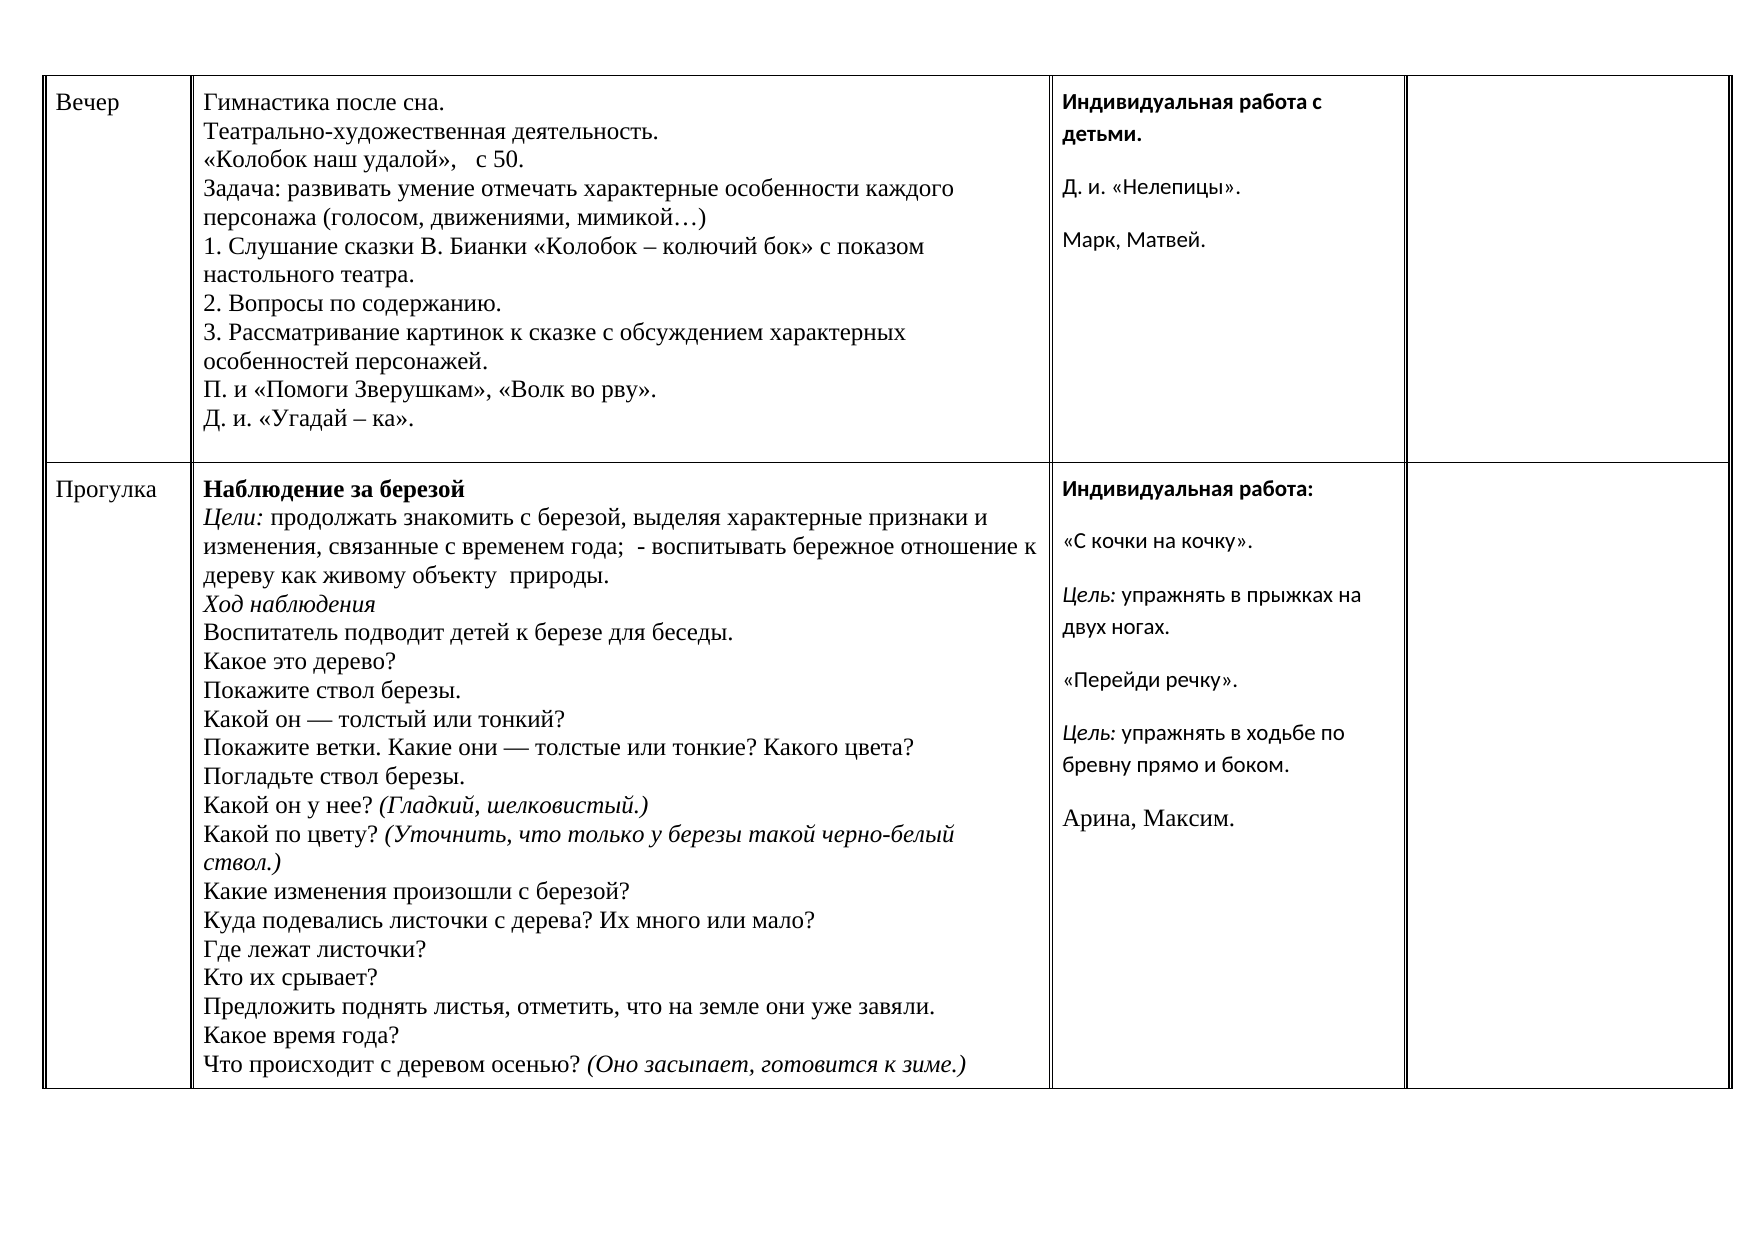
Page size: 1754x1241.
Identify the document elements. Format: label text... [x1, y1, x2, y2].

table_cell Вечер [47, 76, 190, 462]
table_cell Индивидуальная работа с детьми. Д. и. «Нелепицы». Марк, Матвей. [1053, 76, 1404, 462]
table_cell Прогулка [47, 463, 190, 1088]
table_cell Наблюдение за березой Цели: продолжать знакомить с березой, выделяя характерные признаки и изменения, связанные с временем года; - воспитывать бережное отношение к дереву как живому объекту природы. Ход наблюдения Воспитатель подводит детей к березе для беседы. Какое это дерево? Покажите ствол березы. Какой он — толстый или тонкий? Покажите ветки. Какие они — толстые или тонкие? Какого цвета? Погладьте ствол березы. Какой он у нее? (Гладкий, шелковистый.) Какой по цвету? (Уточнить, что только у березы такой черно-белый ствол.) Какие изменения произошли с березой? Куда подевались листочки с дерева? Их много или мало? Где лежат листочки? Кто их срывает? Предложить поднять листья, отметить, что на земле они уже завяли. Какое время года? Что происходит с деревом осенью? (Оно засыпает, готовится к зиме.) [194, 463, 1049, 1088]
table_cell [1408, 76, 1728, 462]
table_cell Индивидуальная работа: «С кочки на кочку». Цель: упражнять в прыжках на двух ногах. «Перейди речку». Цель: упражнять в ходьбе по бревну прямо и боком. Арина, Максим. [1053, 463, 1404, 1088]
table_cell [1408, 463, 1728, 1088]
table_cell Гимнастика после сна. Театрально-художественная деятельность. «Колобок наш удалой», с 50. Задача: развивать умение отмечать характерные особенности каждого персонажа (голосом, движениями, мимикой…) 1. Слушание сказки В. Бианки «Колобок – колючий бок» с показом настольного театра. 2. Вопросы по содержанию. 3. Рассматривание картинок к сказке с обсуждением характерных особенностей персонажей. П. и «Помоги Зверушкам», «Волк во рву». Д. и. «Угадай – ка». [194, 76, 1049, 462]
